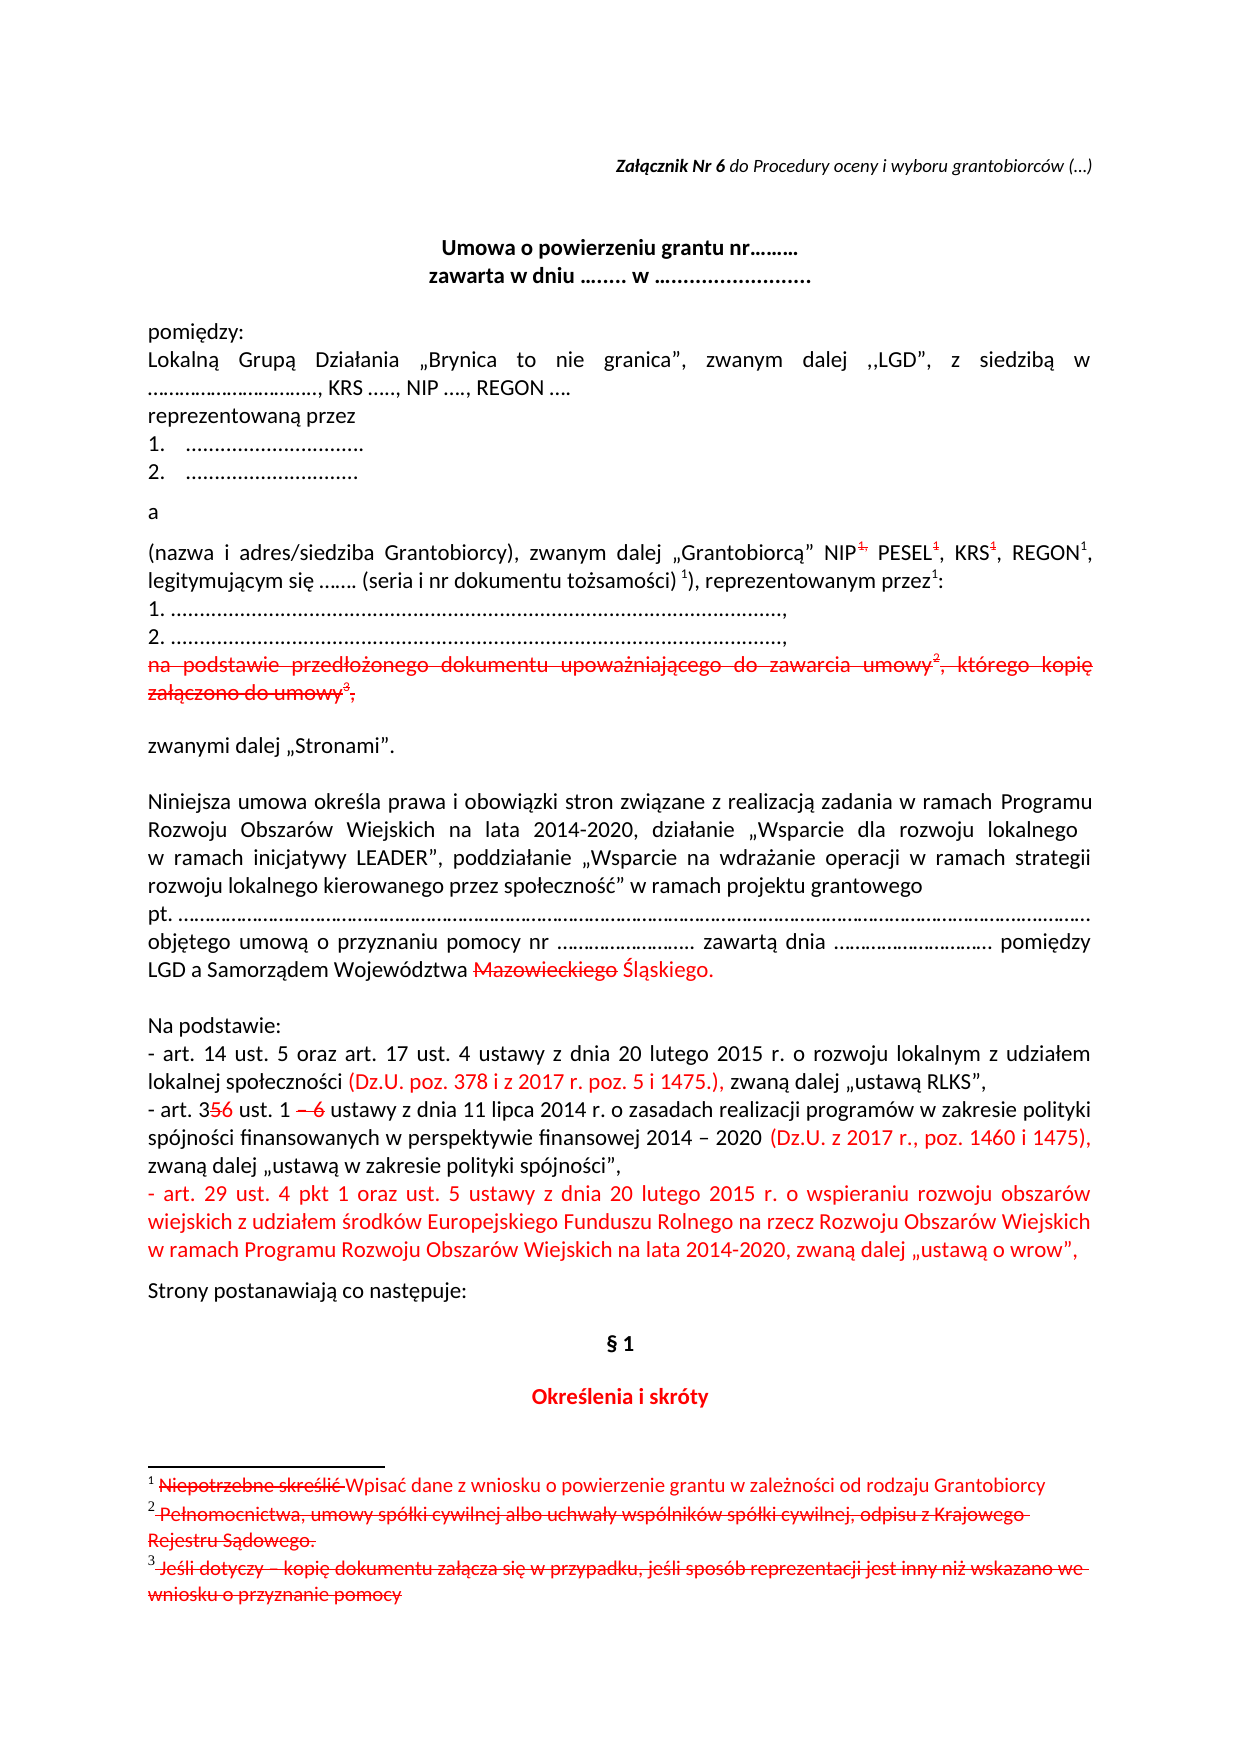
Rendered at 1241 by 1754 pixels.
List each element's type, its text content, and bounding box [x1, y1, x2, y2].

text Strony postanawiają co następuje: [148, 1276, 1093, 1304]
text § 1 [148, 1329, 1093, 1357]
text pomiędzy: [148, 317, 1093, 345]
text - art. 29 ust. 4 pkt 1 oraz ust. 5 ustawy z dnia 20 lutego 2015 r. o wspieraniu rozwoju obszarów wiejskich z udziałem środków Europejskiego Funduszu Rolnego na rzecz Rozwoju Obszarów Wiejskich w ramach Programu Rozwoju Obszarów Wiejskich na lata 2014-2020, zwaną dalej „ustawą o wrow”, [148, 1179, 1093, 1263]
text zawarta w dniu …..... w …....................... [148, 261, 1093, 289]
text (nazwa i adres/siedziba Grantobiorcy), zwanym dalej „Grantobiorcą” NIP, PESEL1, KRS1, REGON1, legitymującym się ……. (seria i nr dokumentu tożsamości) 1), reprezentowanym przez1: [148, 538, 1093, 594]
text - art. 356 ust. 1 – 6 ustawy z dnia 11 lipca 2014 r. o zasadach realizacji programów w zakresie polityki spójności finansowanych w perspektywie finansowej 2014 – 2020 (Dz.U. z 2017 r., poz. 1460 i 1475), zwaną dalej „ustawą w zakresie polityki spójności”, [148, 1095, 1093, 1179]
text zwanymi dalej „Stronami”. [148, 731, 1093, 759]
list ............................... [148, 429, 1093, 457]
text Niniejsza umowa określa prawa i obowiązki stron związane z realizacją zadania w ramach Programu Rozwoju Obszarów Wiejskich na lata 2014-2020, działanie „Wsparcie dla rozwoju lokalnego w ramach inicjatywy LEADER”, poddziałanie „Wsparcie na wdrażanie operacji w ramach strategii rozwoju lokalnego kierowanego przez społeczność” w ramach projektu grantowego [148, 787, 1093, 899]
text objętego umową o przyznaniu pomocy nr …………………….. zawartą dnia ………………………… pomiędzy LGD a Samorządem Województwa Mazowieckiego Śląskiego. [148, 927, 1093, 983]
list .............................. [148, 457, 1093, 485]
text Lokalną Grupą Działania „Brynica to nie granica”, zwanym dalej ,,LGD”, z siedzibą w ………………………….., KRS ….., NIP …., REGON …. [148, 345, 1093, 401]
text Określenia i skróty [148, 1382, 1093, 1410]
text a [148, 497, 1093, 526]
text - art. 14 ust. 5 oraz art. 17 ust. 4 ustawy z dnia 20 lutego 2015 r. o rozwoju lokalnym z udziałem lokalnej społeczności (Dz.U. poz. 378 i z 2017 r. poz. 5 i 1475.), zwaną dalej „ustawą RLKS”, [148, 1039, 1093, 1095]
text reprezentowaną przez [148, 401, 1093, 429]
text 1. .........................................................................................................., [148, 594, 1093, 622]
text pt. …………………………………………………………………………………………………………………………………………….….……… [148, 899, 1093, 927]
text Załącznik Nr 6 do Procedury oceny i wyboru grantobiorców (…) [148, 154, 1093, 177]
text Na podstawie: [148, 1011, 1093, 1039]
text na podstawie przedłożonego dokumentu upoważniającego do zawarcia umowy, którego kopię załączono do umowy, [148, 650, 1093, 706]
text 2. .........................................................................................................., [148, 622, 1093, 650]
text Umowa o powierzeniu grantu nr……… [148, 233, 1093, 261]
